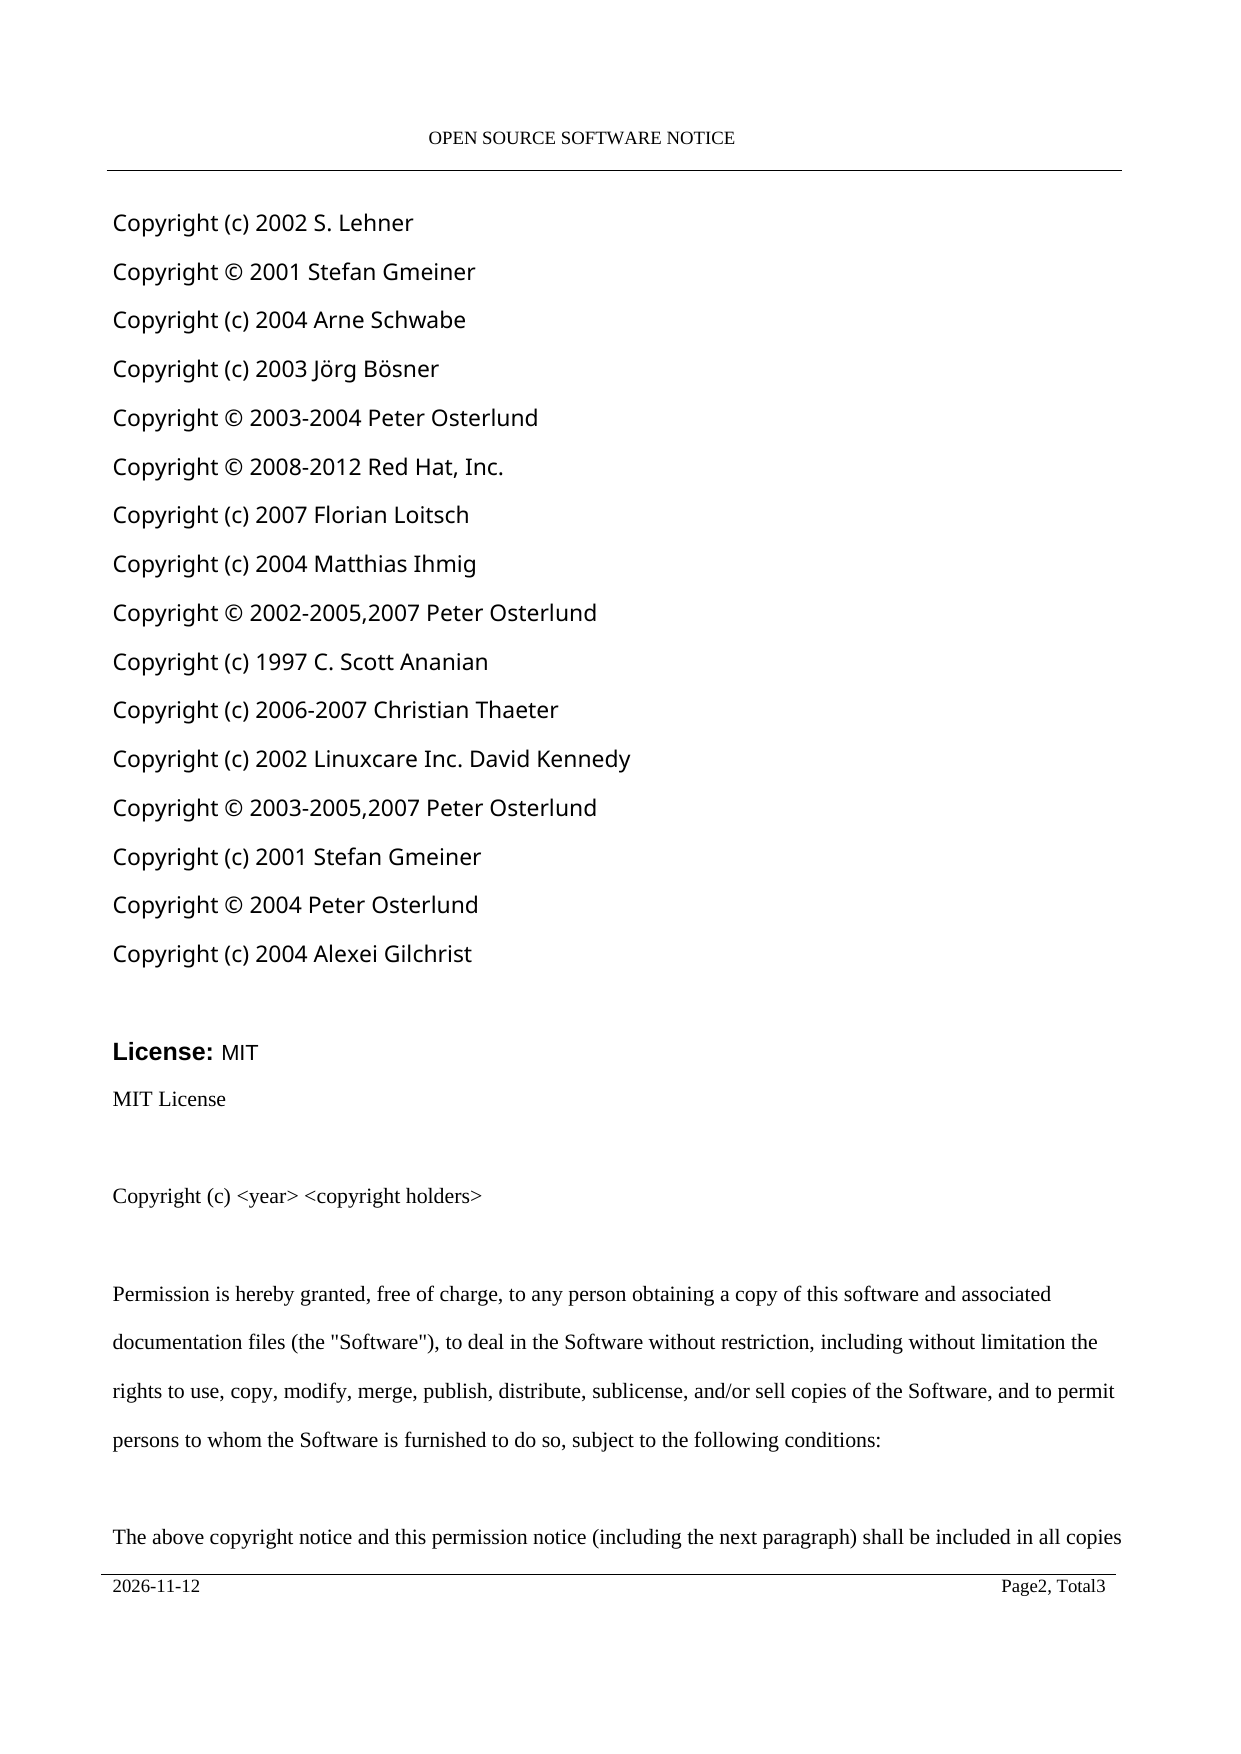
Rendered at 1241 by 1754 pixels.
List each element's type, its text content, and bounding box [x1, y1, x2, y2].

text License: MIT [112, 1035, 1128, 1068]
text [112, 206, 1128, 1019]
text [112, 1082, 1128, 1553]
